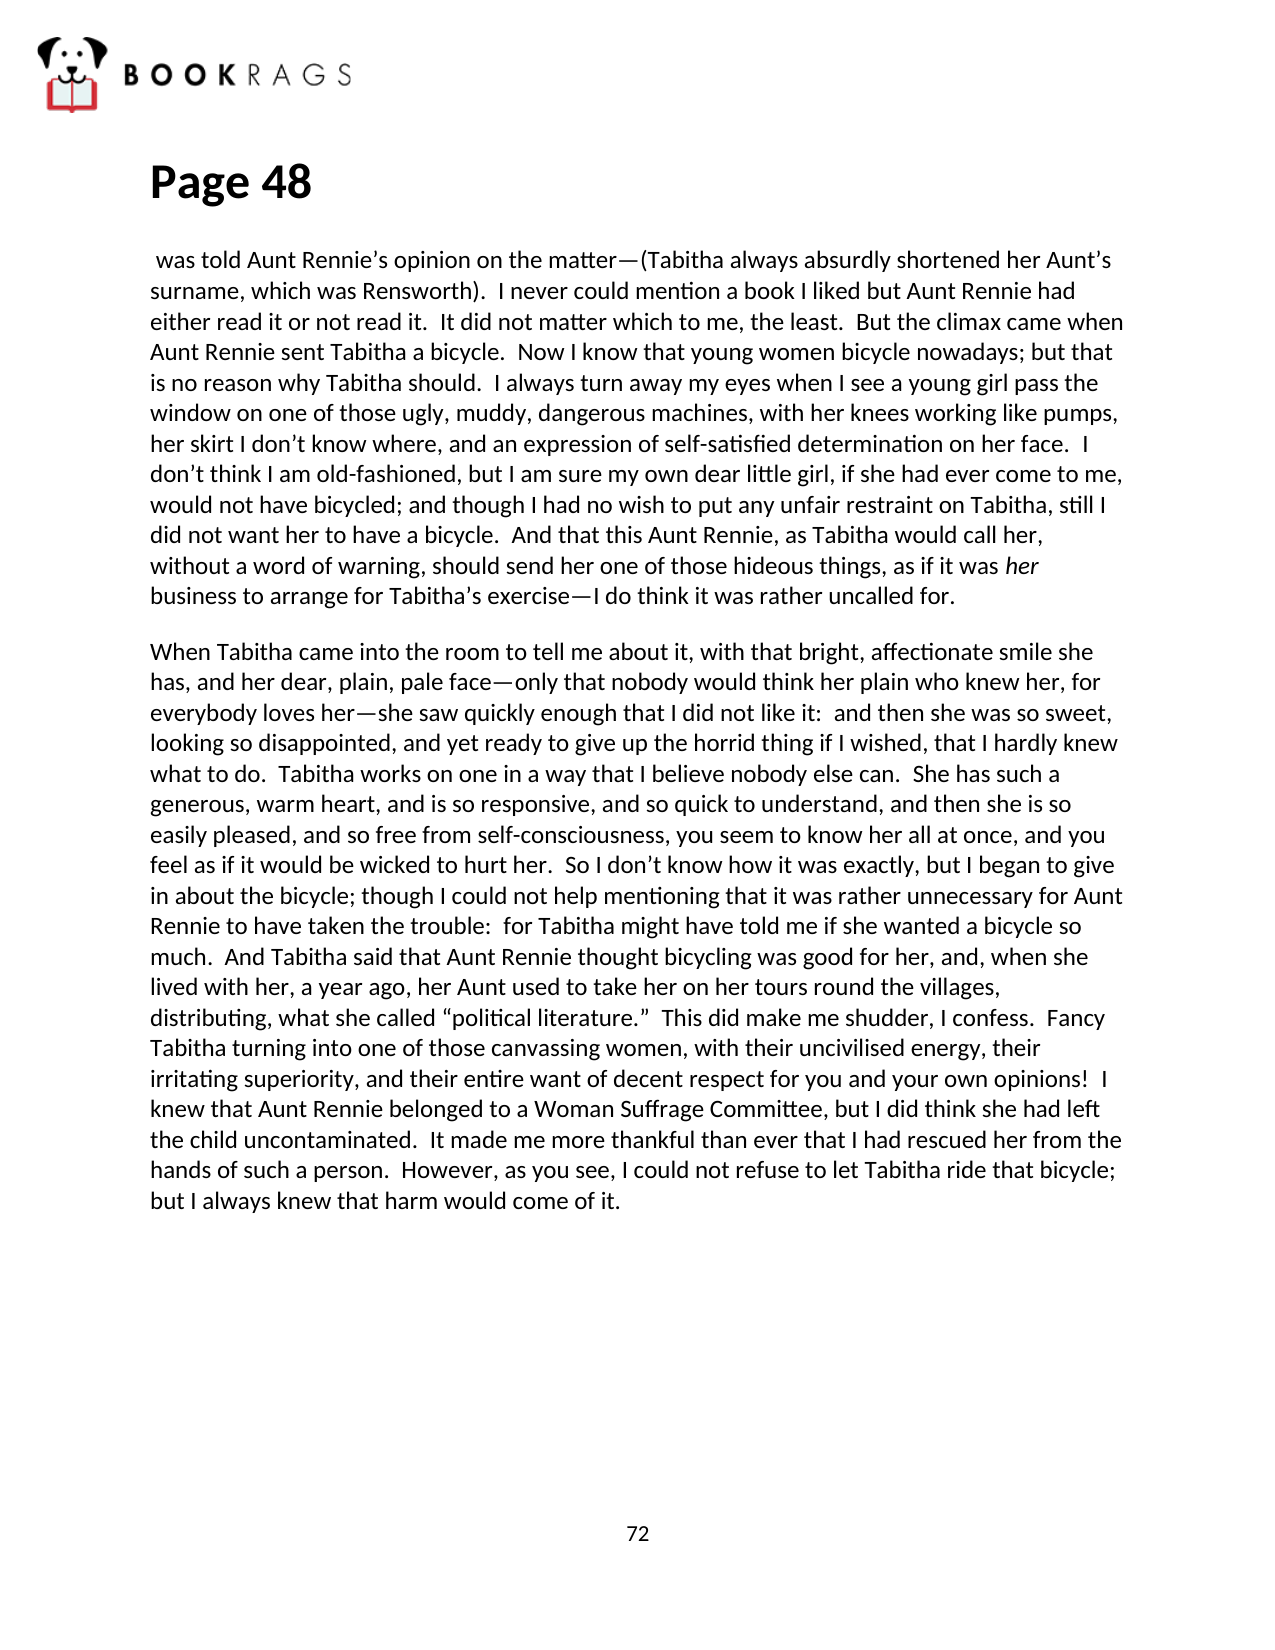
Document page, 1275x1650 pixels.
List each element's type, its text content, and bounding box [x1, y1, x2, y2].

picture [37, 37, 351, 113]
text was told Aunt Rennie’s opinion on the matter—­(Tabitha always absurdly shortened her Aunt’s surname, which was Rensworth). I never could mention a book I liked but Aunt Rennie had either read it or not read it. It did not matter which to me, the least. But the climax came when Aunt Rennie sent Tabitha a bicycle. Now I know that young women bicycle nowadays; but that is no reason why Tabitha should. I always turn away my eyes when I see a young girl pass the window on one of those ugly, muddy, dangerous machines, with her knees working like pumps, her skirt I don’t know where, and an expression of self-satisfied determination on her face. I don’t think I am old-fashioned, but I am sure my own dear little girl, if she had ever come to me, would not have bicycled; and though I had no wish to put any unfair restraint on Tabitha, still I did not want her to have a bicycle. And that this Aunt Rennie, as Tabitha would call her, without a word of warning, should send her one of those hideous things, as if it was her business to arrange for Tabitha’s exercise—­I do think it was rather uncalled for. [150, 244, 1125, 611]
text When Tabitha came into the room to tell me about it, with that bright, affectionate smile she has, and her dear, plain, pale face—­only that nobody would think her plain who knew her, for everybody loves her—­she saw quickly enough that I did not like it: and then she was so sweet, looking so disappointed, and yet ready to give up the horrid thing if I wished, that I hardly knew what to do. Tabitha works on one in a way that I believe nobody else can. She has such a generous, warm heart, and is so responsive, and so quick to understand, and then she is so easily pleased, and so free from self-consciousness, you seem to know her all at once, and you feel as if it would be wicked to hurt her. So I don’t know how it was exactly, but I began to give in about the bicycle; though I could not help mentioning that it was rather unnecessary for Aunt Rennie to have taken the trouble: for Tabitha might have told me if she wanted a bicycle so much. And Tabitha said that Aunt Rennie thought bicycling was good for her, and, when she lived with her, a year ago, her Aunt used to take her on her tours round the villages, distributing, what she called “political literature.” This did make me shudder, I confess. Fancy Tabitha turning into one of those canvassing women, with their uncivilised energy, their irritating superiority, and their entire want of decent respect for you and your own opinions! I knew that Aunt Rennie belonged to a Woman Suffrage Committee, but I did think she had left the child uncontaminated. It made me more thankful than ever that I had rescued her from the hands of such a person. However, as you see, I could not refuse to let Tabitha ride that bicycle; but I always knew that harm would come of it. [150, 636, 1125, 1216]
text Page 48 [150, 150, 1125, 211]
